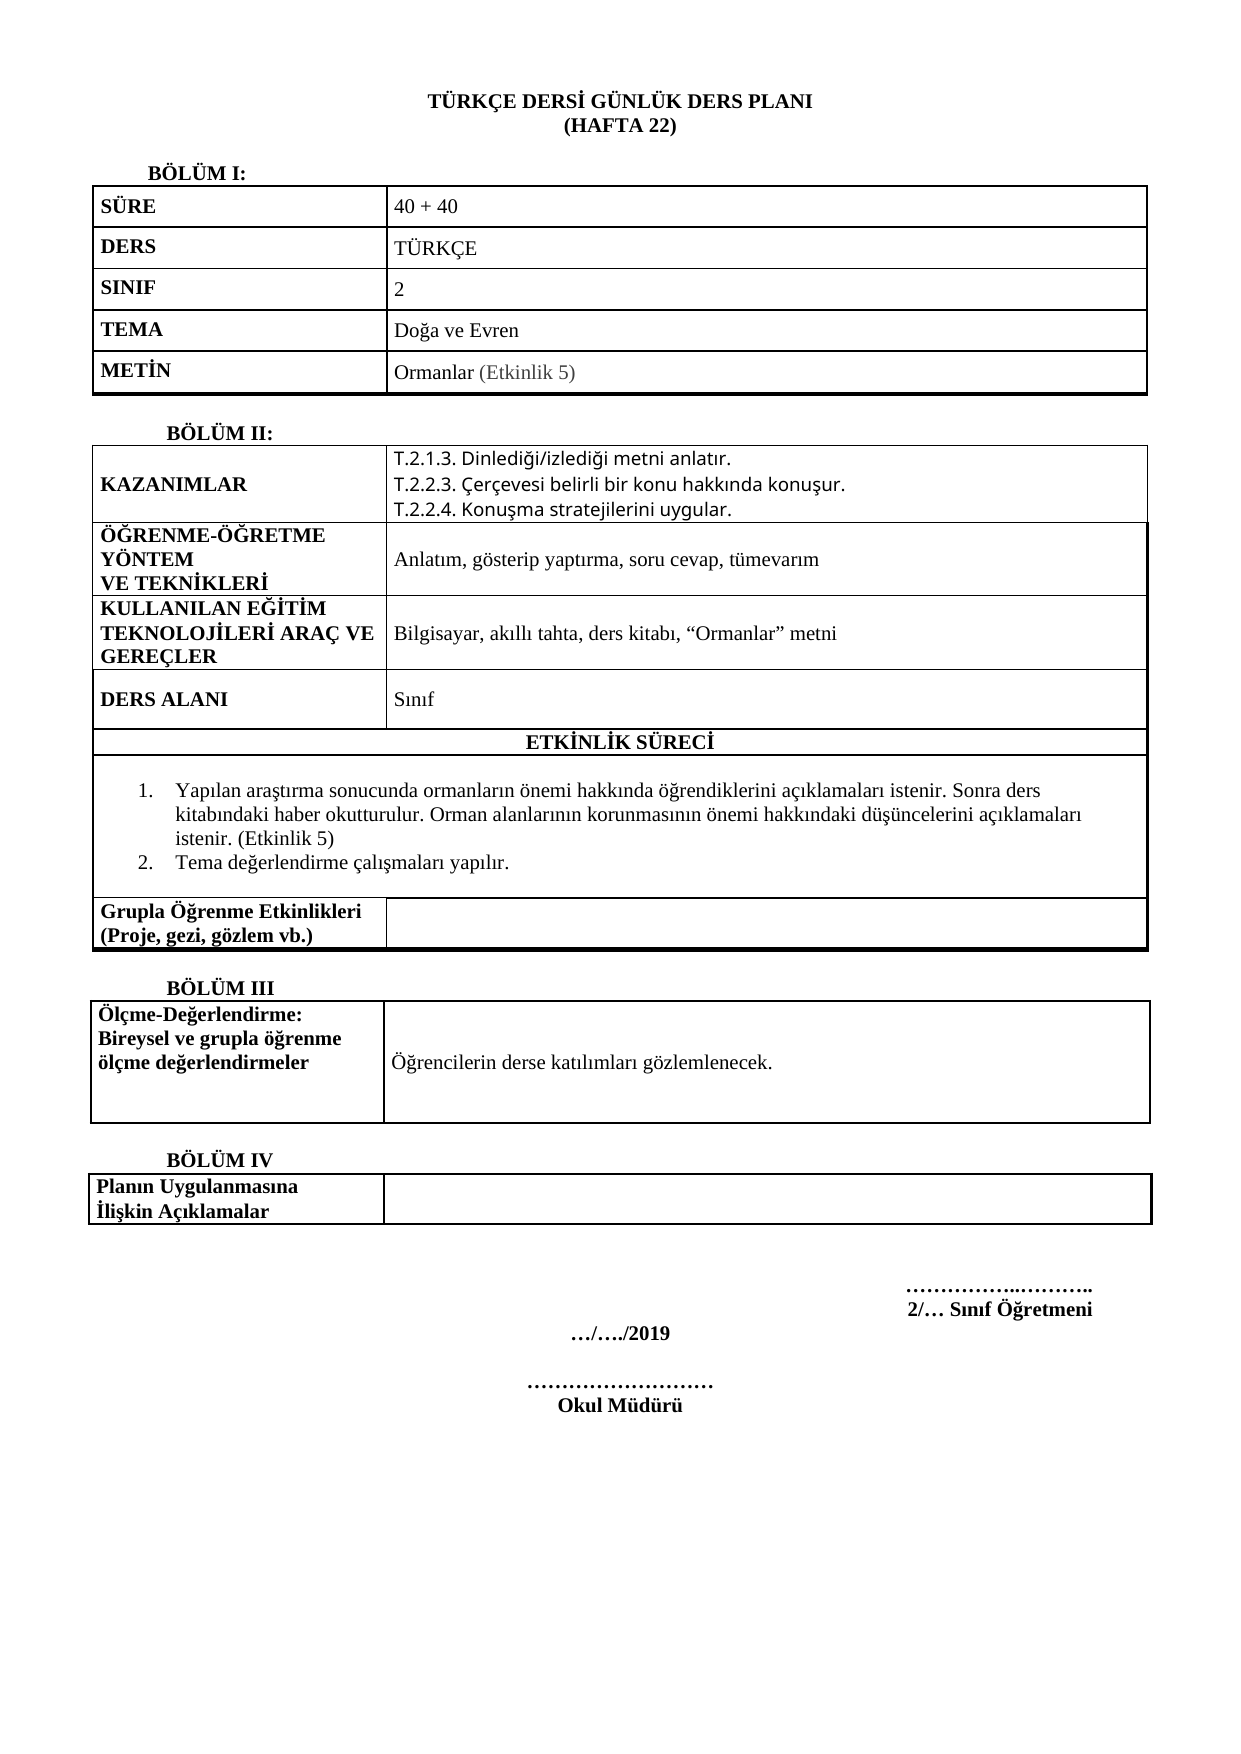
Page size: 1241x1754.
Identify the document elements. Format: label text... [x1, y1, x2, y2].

table_cell Anlatım, gösterip yaptırma, soru cevap, tümevarım [387, 523, 1146, 595]
text ……………..……….. [148, 1273, 1092, 1297]
table_cell METİN [94, 352, 386, 392]
table_cell ETKİNLİK SÜRECİ [94, 730, 1146, 754]
table_header KAZANIMLAR [93, 446, 386, 522]
text 2/… Sınıf Öğretmeni [148, 1297, 1092, 1321]
table_header SÜRE [94, 187, 386, 226]
text TÜRKÇE DERSİ GÜNLÜK DERS PLANI [148, 89, 1092, 113]
table_cell Grupla Öğrenme Etkinlikleri (Proje, gezi, gözlem vb.) [94, 898, 386, 947]
table_cell Sınıf [387, 670, 1146, 728]
table_cell TÜRKÇE [388, 228, 1146, 268]
table_cell Yapılan araştırma sonucunda ormanların önemi hakkında öğrendiklerini açıklamaları istenir. Sonra ders kitabındaki haber okutturulur. Orman alanlarının korunmasının önemi hakkındaki düşüncelerini açıklamaları istenir. (Etkinlik 5) Tema değerlendirme çalışmaları yapılır. [94, 756, 1146, 897]
table_cell DERS [94, 228, 386, 268]
text ……………………… [148, 1369, 1092, 1393]
table_cell Doğa ve Evren [388, 311, 1146, 350]
table_header Planın Uygulanmasına İlişkin Açıklamalar [90, 1175, 383, 1223]
table_header [385, 1175, 1150, 1223]
table_header 40 + 40 [388, 187, 1146, 226]
table_header Öğrencilerin derse katılımları gözlemlenecek. [385, 1002, 1149, 1122]
subtitle BÖLÜM IV [148, 1148, 1092, 1172]
table_cell DERS ALANI [94, 670, 386, 728]
table_cell Bilgisayar, akıllı tahta, ders kitabı, “Ormanlar” metni [387, 596, 1146, 668]
table_header T.2.1.3. Dinlediği/izlediği metni anlatır. T.2.2.3. Çerçevesi belirli bir konu hakkında konuşur. T.2.2.4. Konuşma stratejilerini uygular. [387, 446, 1147, 522]
text (HAFTA 22) [148, 113, 1092, 137]
text BÖLÜM I: [148, 161, 1092, 185]
subtitle BÖLÜM III [148, 976, 1092, 1000]
text Okul Müdürü [148, 1393, 1092, 1417]
table_cell [387, 899, 1146, 947]
table_cell SINIF [94, 269, 386, 309]
table_cell ÖĞRENME-ÖĞRETME YÖNTEM VE TEKNİKLERİ [93, 523, 386, 595]
text …/…./2019 [148, 1321, 1092, 1345]
table_header Ölçme-Değerlendirme: Bireysel ve grupla öğrenme ölçme değerlendirmeler [92, 1002, 383, 1122]
text BÖLÜM II: [148, 420, 1092, 444]
table_cell Ormanlar (Etkinlik 5) [388, 352, 1146, 392]
table_cell KULLANILAN EĞİTİM TEKNOLOJİLERİ ARAÇ VE GEREÇLER [93, 596, 386, 668]
table_cell 2 [388, 269, 1146, 309]
table_cell TEMA [94, 311, 386, 350]
